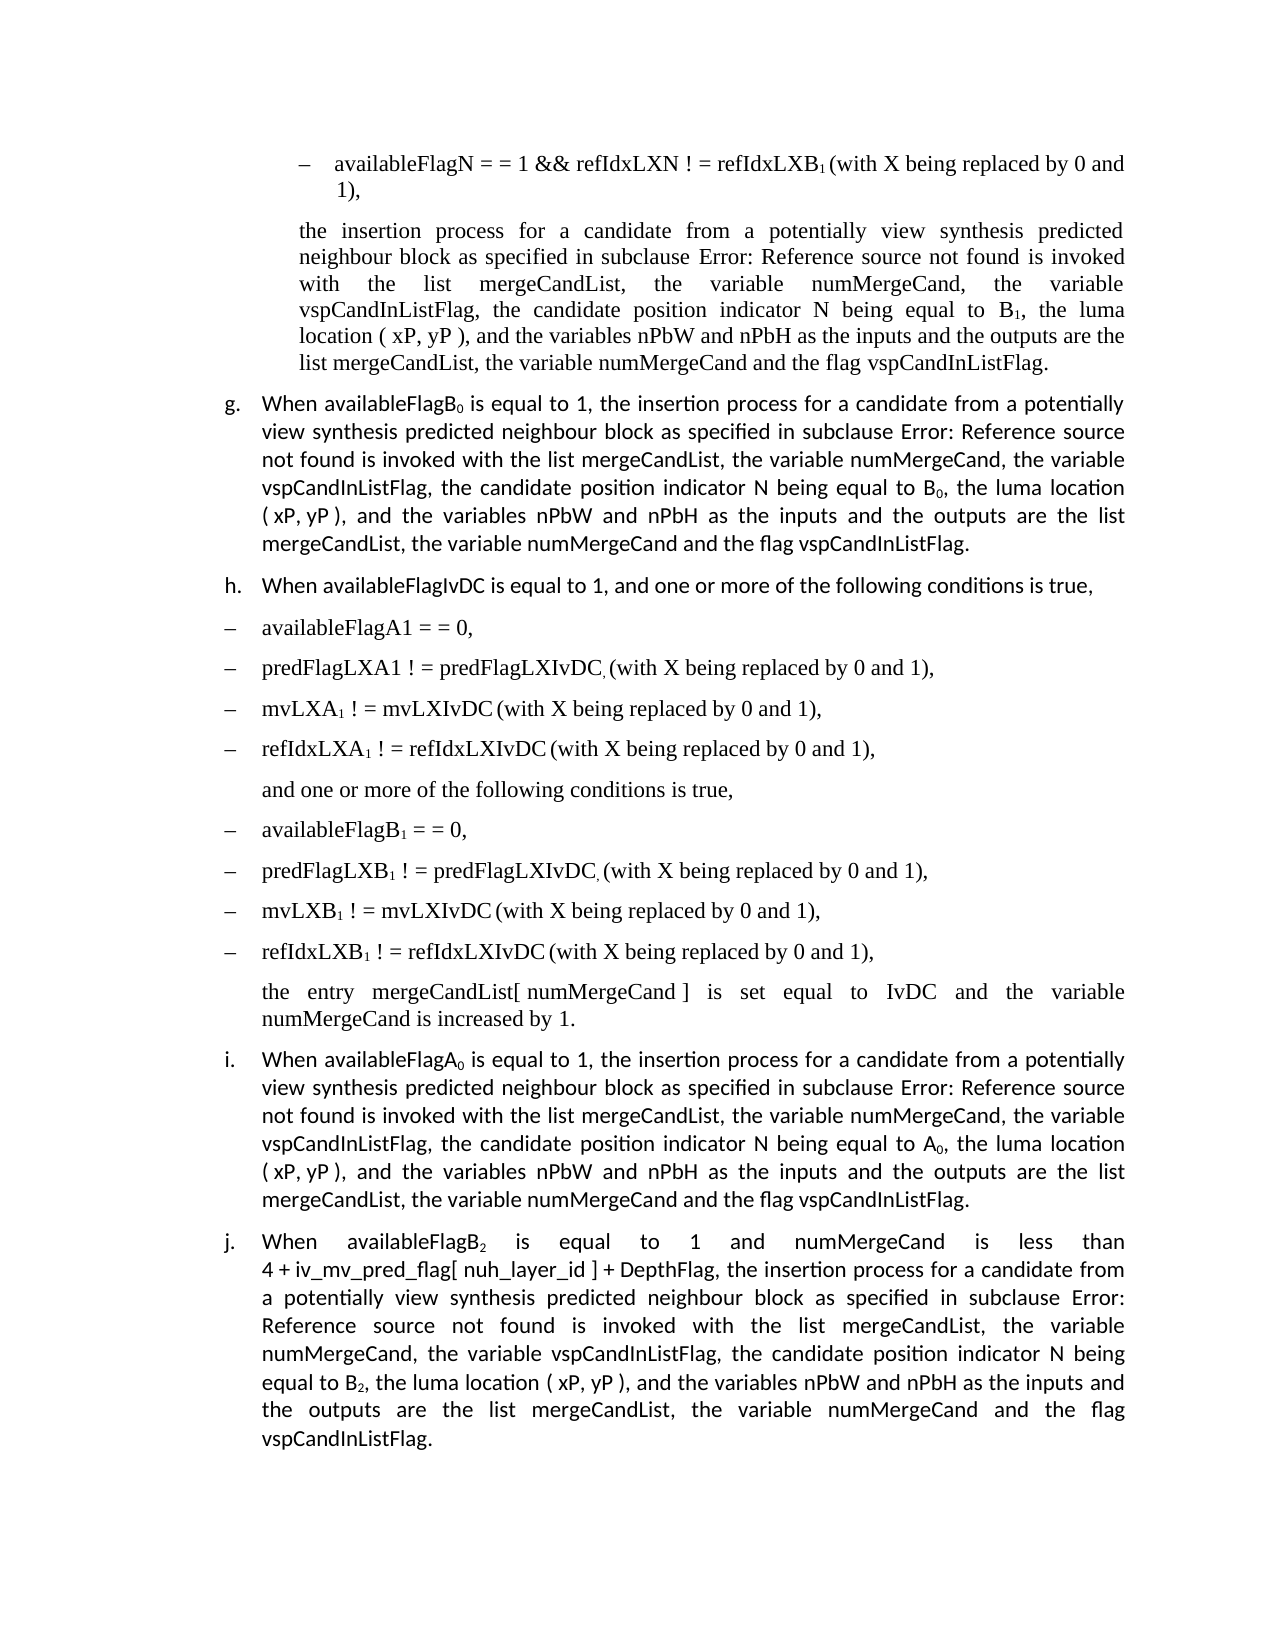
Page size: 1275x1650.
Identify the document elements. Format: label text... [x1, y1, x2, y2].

text availableFlagB1 = = 0, [224, 816, 1125, 843]
text availableFlagN = = 1 && refIdxLXN ! = refIdxLXB1 (with X being replaced by 0 and 1), [299, 150, 1125, 203]
text predFlagLXB1 ! = predFlagLXIvDC, (with X being replaced by 0 and 1), [224, 857, 1125, 883]
text refIdxLXA1 ! = refIdxLXIvDC (with X being replaced by 0 and 1), [224, 735, 1125, 762]
text mvLXA1 ! = mvLXIvDC (with X being replaced by 0 and 1), [224, 695, 1125, 721]
text availableFlagA1 = = 0, [224, 614, 1125, 640]
text predFlagLXA1 ! = predFlagLXIvDC, (with X being replaced by 0 and 1), [224, 654, 1125, 681]
text refIdxLXB1 ! = refIdxLXIvDC (with X being replaced by 0 and 1), [224, 938, 1125, 964]
list When availableFlagIvDC is equal to 1, and one or more of the following conditions is true, [224, 571, 1125, 599]
text the entry mergeCandList[ numMergeCand ] is set equal to IvDC and the variable numMergeCand is increased by 1. [262, 978, 1125, 1031]
text and one or more of the following conditions is true, [262, 776, 1125, 802]
text mvLXB1 ! = mvLXIvDC (with X being replaced by 0 and 1), [224, 897, 1125, 924]
